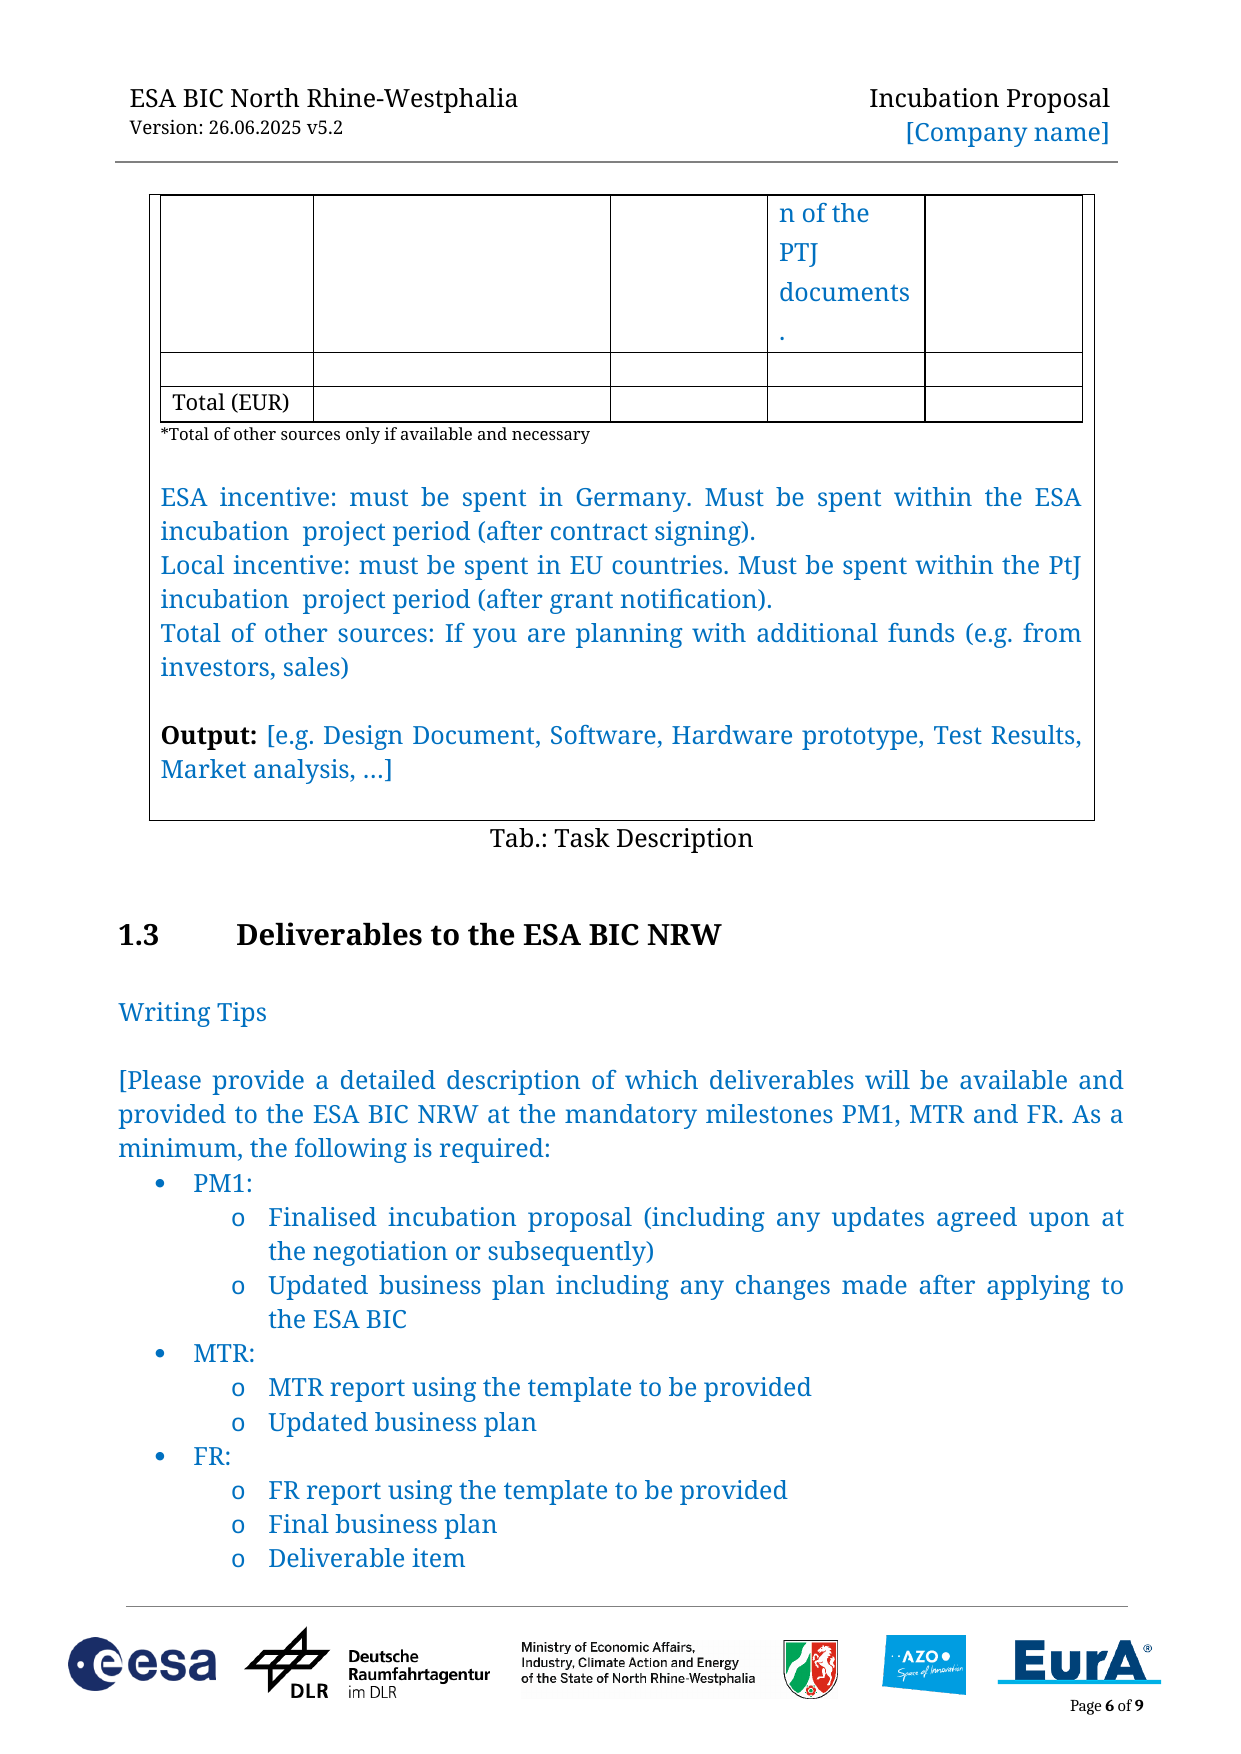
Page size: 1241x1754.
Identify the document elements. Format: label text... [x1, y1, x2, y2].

list Finalised incubation proposal (including any updates agreed upon at the negotiation or subsequently) [231, 1199, 1125, 1268]
subtitle 1.3 Deliverables to the ESA BIC NRW [118, 914, 1125, 954]
picture [927, 1652, 937, 1662]
list PM1: [156, 1165, 1125, 1199]
picture [905, 1651, 912, 1660]
list Final business plan [231, 1507, 1125, 1541]
picture [521, 1640, 838, 1699]
list Updated business plan [231, 1404, 1125, 1438]
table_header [150, 195, 1094, 820]
text Tab.: Task Description [118, 821, 1125, 855]
text [Please provide a detailed description of which deliverables will be available and provided to the ESA BIC NRW at the mandatory milestones PM1, MTR and FR. As a minimum, the following is required: [118, 1063, 1125, 1165]
list MTR report using the template to be provided [231, 1370, 1125, 1404]
picture [244, 1626, 490, 1698]
list Deliverable item [231, 1541, 1125, 1575]
text Writing Tips [118, 995, 1125, 1029]
picture [996, 1639, 1162, 1685]
picture [943, 1653, 949, 1660]
picture [68, 1637, 216, 1691]
list FR: [156, 1438, 1125, 1473]
list Updated business plan including any changes made after applying to the ESA BIC [231, 1268, 1125, 1336]
list FR report using the template to be provided [231, 1473, 1125, 1507]
picture [882, 1635, 886, 1677]
picture [882, 1687, 955, 1695]
picture [917, 1655, 924, 1662]
list MTR: [156, 1336, 1125, 1370]
